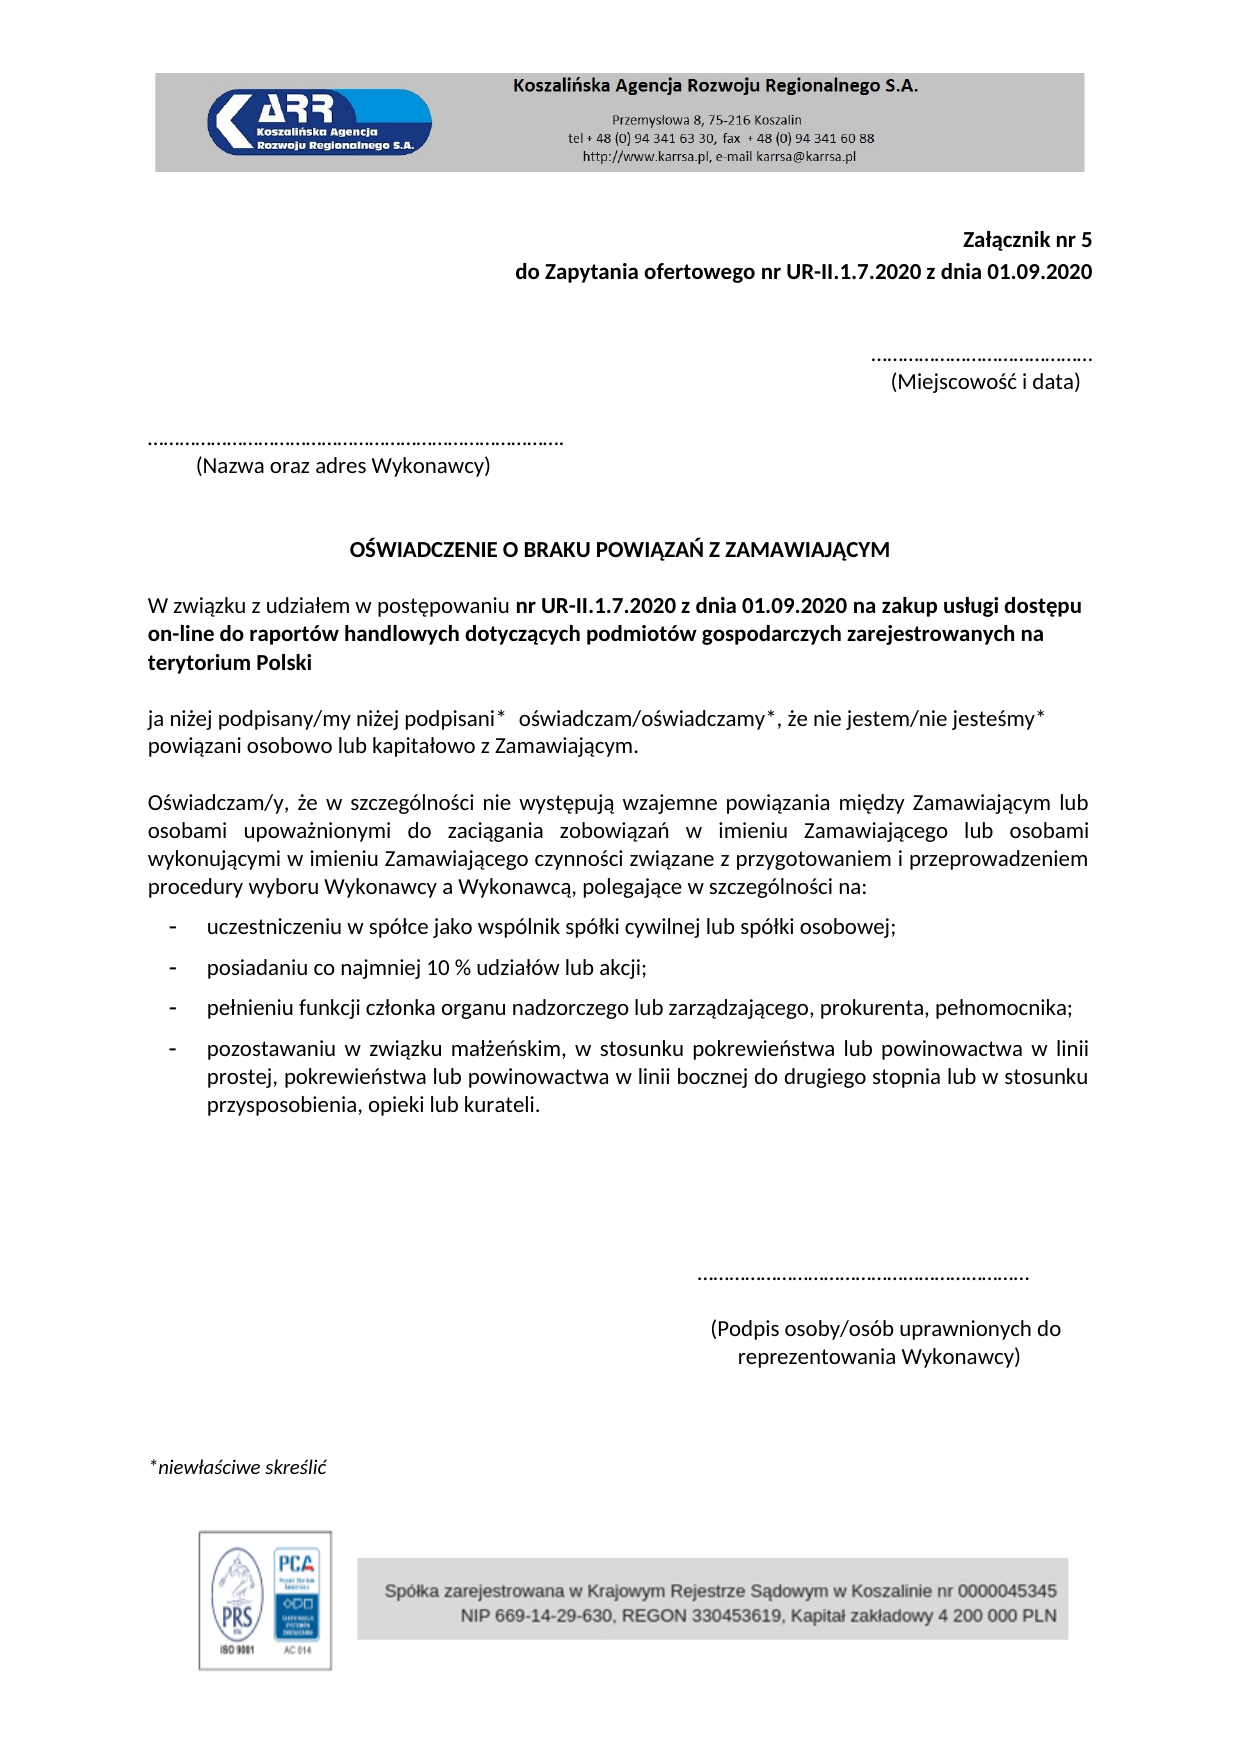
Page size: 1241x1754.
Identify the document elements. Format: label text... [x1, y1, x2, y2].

text (Miejscowość i data) [811, 367, 1093, 395]
text reprezentowania Wykonawcy) [664, 1342, 1093, 1370]
text …………………………………… [148, 339, 1093, 367]
text OŚWIADCZENIE O BRAKU POWIĄZAŃ Z ZAMAWIAJĄCYM [148, 536, 1093, 563]
list posiadaniu co najmniej 10 % udziałów lub akcji; [169, 953, 1093, 981]
list uczestniczeniu w spółce jako wspólnik spółki cywilnej lub spółki osobowej; [169, 912, 1093, 940]
picture [147, 1527, 1093, 1681]
text ……………………………………………………………………. [148, 423, 1093, 451]
text (Nazwa oraz adres Wykonawcy) [196, 451, 1093, 479]
list pozostawaniu w związku małżeńskim, w stosunku pokrewieństwa lub powinowactwa w linii prostej, pokrewieństwa lub powinowactwa w linii bocznej do drugiego stopnia lub w stosunku przysposobienia, opieki lub kurateli. [169, 1034, 1091, 1118]
text *niewłaściwe skreślić [148, 1454, 1093, 1479]
text (Podpis osoby/osób uprawnionych do [148, 1314, 1093, 1342]
picture [155, 73, 1085, 172]
text Oświadczam/y, że w szczególności nie występują wzajemne powiązania między Zamawiającym lub osobami upoważnionymi do zaciągania zobowiązań w imieniu Zamawiającego lub osobami wykonującymi w imieniu Zamawiającego czynności związane z przygotowaniem i przeprowadzeniem procedury wyboru Wykonawcy a Wykonawcą, polegające w szczególności na: [148, 788, 1090, 900]
text ja niżej podpisany/my niżej podpisani*1 oświadczam/oświadczamy*, że nie jestem/nie jesteśmy* powiązani osobowo lub kapitałowo z Zamawiającym. [148, 704, 1093, 760]
text do Zapytania ofertowego nr UR-II.1.7.2020 z dnia 01.09.2020 [148, 253, 1093, 286]
text ……………………………………………………… [148, 1258, 1093, 1286]
text Załącznik nr 5 [148, 225, 1093, 253]
list pełnieniu funkcji członka organu nadzorczego lub zarządzającego, prokurenta, pełnomocnika; [169, 993, 1093, 1021]
text W związku z udziałem w postępowaniu nr UR-II.1.7.2020 z dnia 01.09.2020 na zakup usługi dostępu on-line do raportów handlowych dotyczących podmiotów gospodarczych zarejestrowanych na terytorium Polski [148, 592, 1093, 676]
